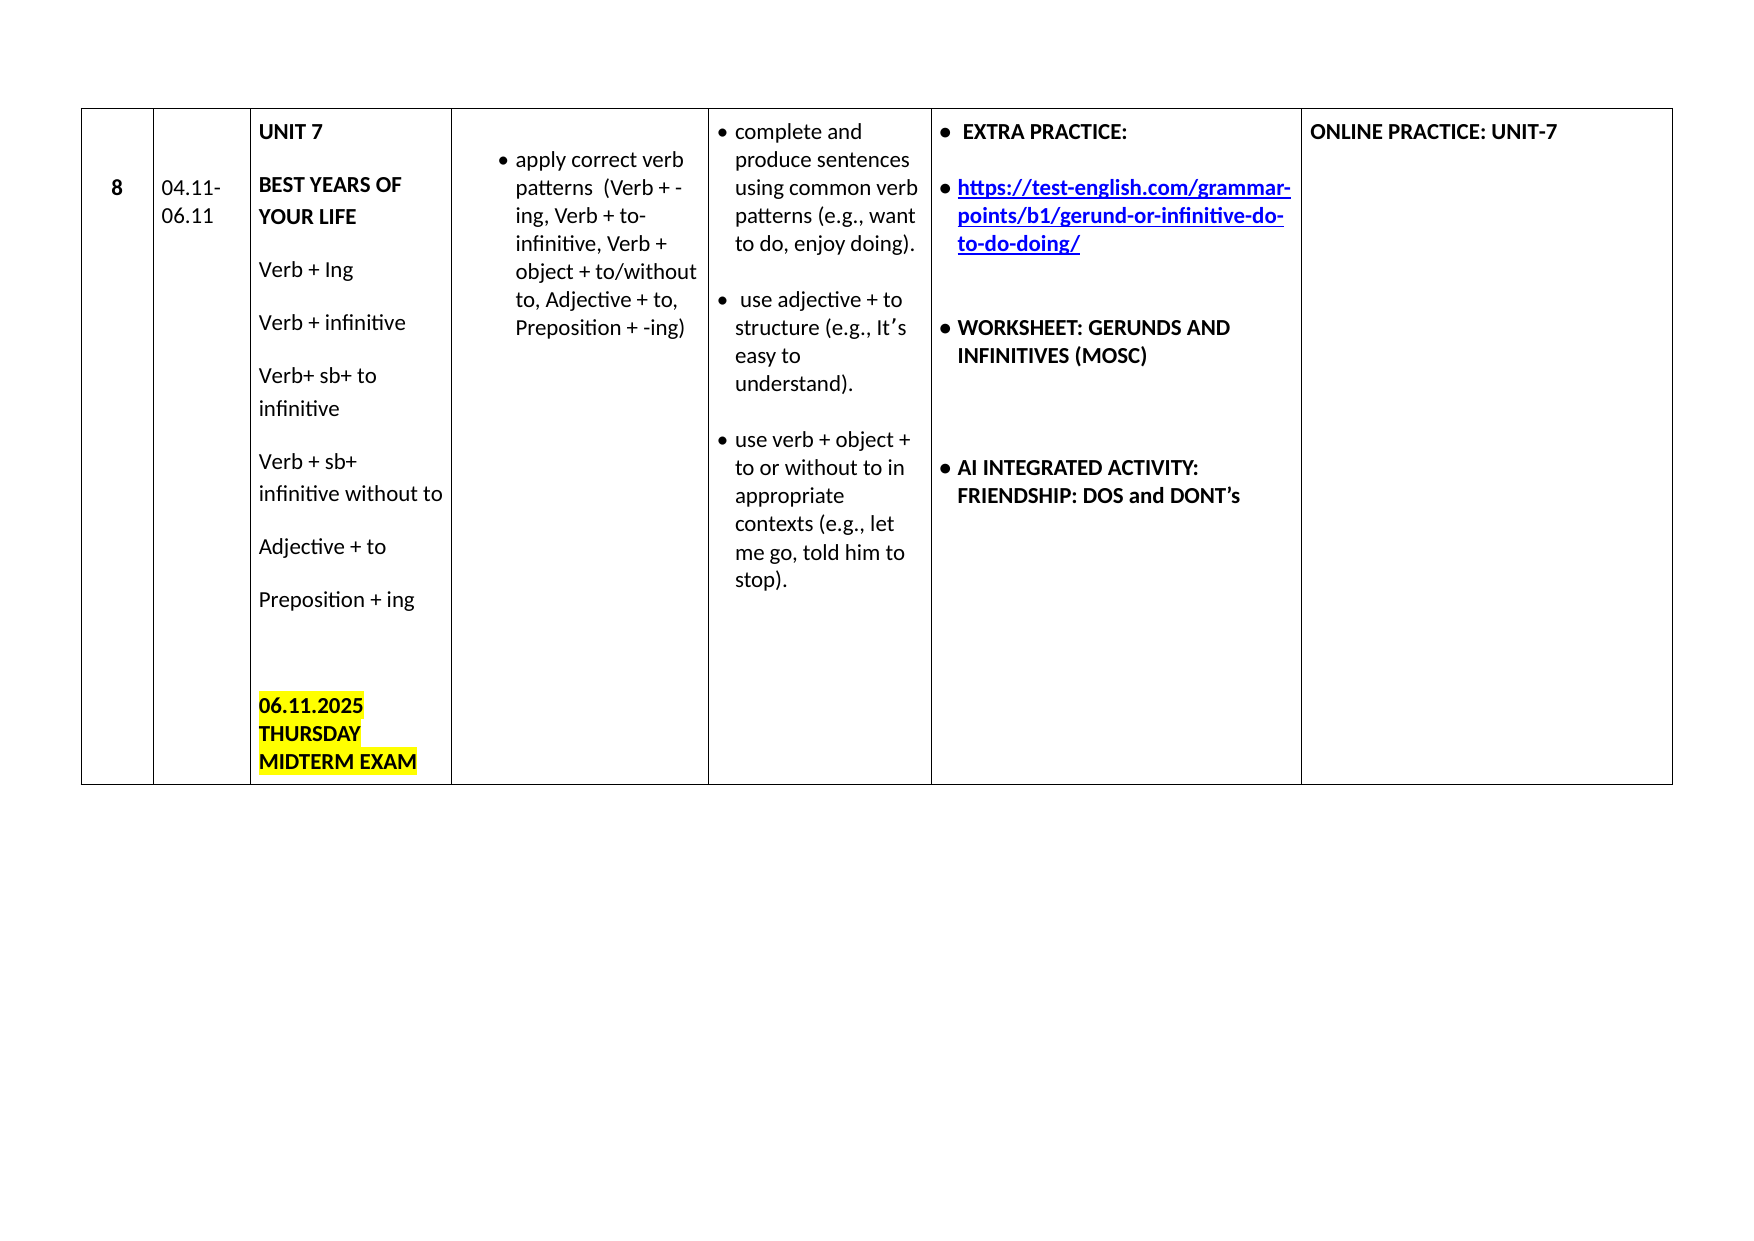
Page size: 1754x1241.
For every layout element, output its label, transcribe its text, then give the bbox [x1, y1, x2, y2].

table_cell 8 [82, 109, 153, 783]
table_cell ONLINE PRACTICE: UNIT-7 [1302, 109, 1672, 783]
table_cell complete and produce sentences using common verb patterns (e.g., want to do, enjoy doing). use adjective + to structure (e.g., It’s easy to understand). use verb + object + to or without to in appropriate contexts (e.g., let me go, told him to stop). [709, 109, 931, 783]
table_cell UNIT 7 BEST YEARS OF YOUR LIFE Verb + Ing Verb + infinitive Verb+ sb+ to infinitive Verb + sb+ infinitive without to Adjective + to Preposition + ing 06.11.2025 THURSDAY MIDTERM EXAM [251, 109, 451, 783]
table_cell apply correct verb patterns (Verb + -ing, Verb + to-infinitive, Verb + object + to/without to, Adjective + to, Preposition + -ing) [452, 109, 708, 783]
table_cell 04.11-06.11 [154, 109, 250, 783]
table_cell EXTRA PRACTICE: https://test-english.com/grammar-points/b1/gerund-or-infinitive-do-to-do-doing/ Worksheet: Gerunds and Infinitives (MOSC) AI INTEGRATED ACTIVITY: FRIENDSHIP: DOs and dont’s [932, 109, 1301, 783]
